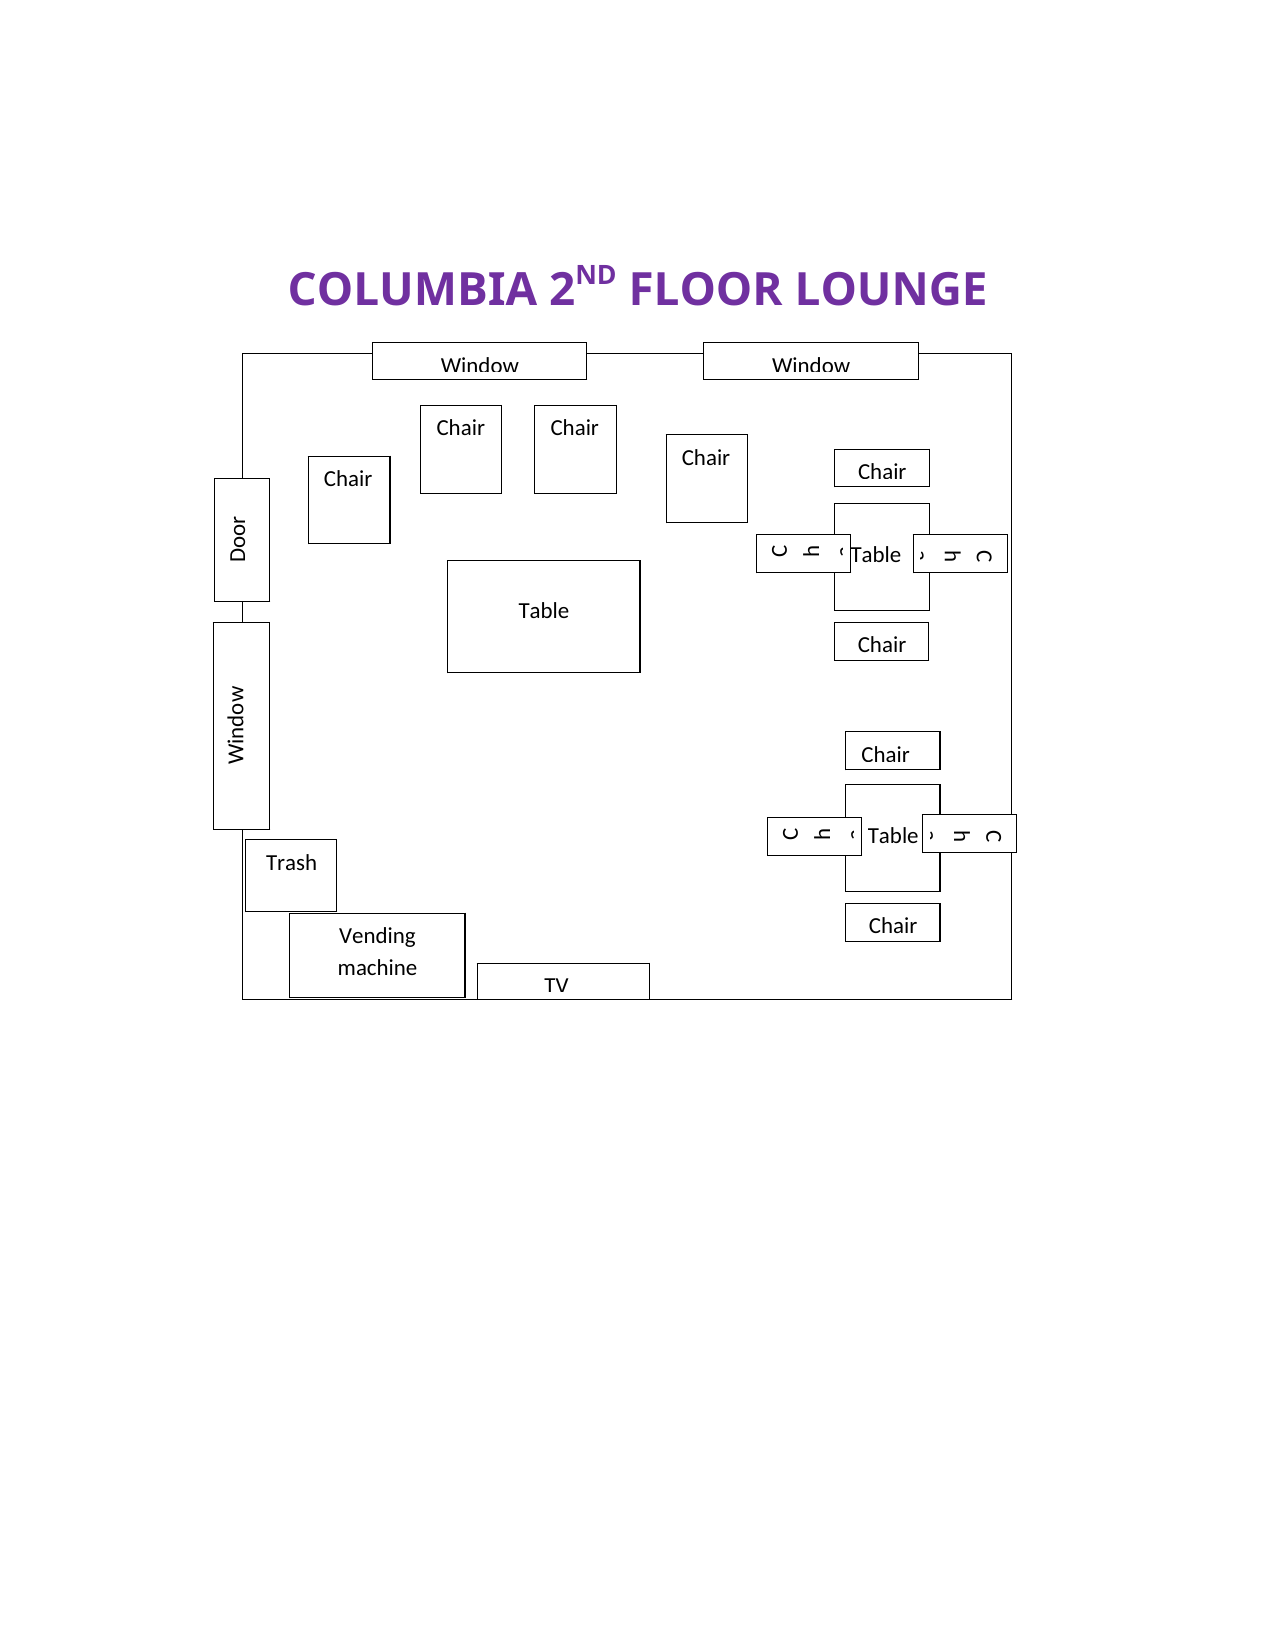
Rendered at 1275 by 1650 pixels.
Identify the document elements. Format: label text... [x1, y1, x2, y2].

text Columbia 2nd Floor Lounge [150, 256, 1125, 318]
